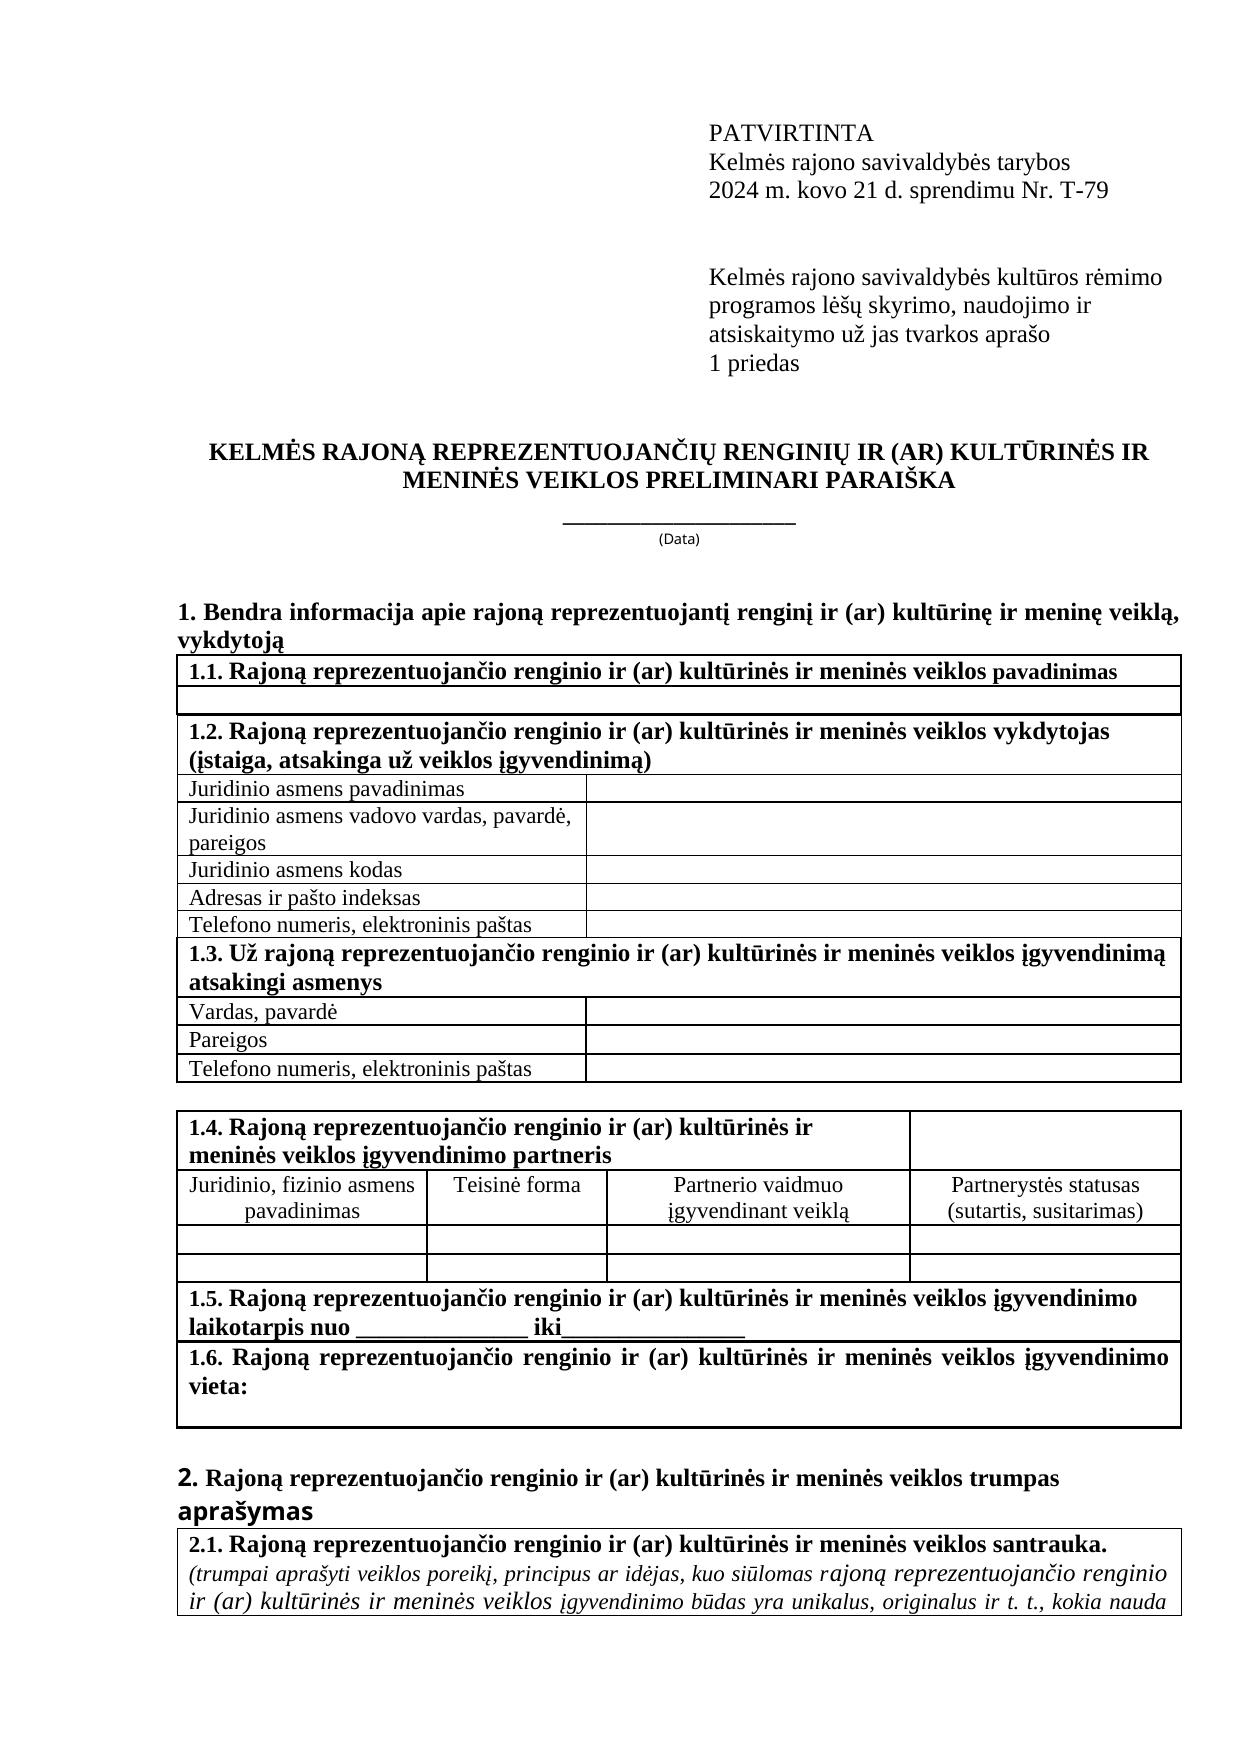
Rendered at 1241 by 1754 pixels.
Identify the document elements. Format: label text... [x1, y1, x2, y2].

table_cell Juridinio, fizinio asmens pavadinimas [178, 1171, 426, 1224]
table_cell [428, 1226, 606, 1252]
table_cell Partnerystės statusas (sutartis, susitarimas) [911, 1171, 1180, 1224]
text 2. Rajoną reprezentuojančio renginio ir (ar) kultūrinės ir meninės veiklos trumpas aprašymas [177, 1460, 1181, 1528]
table_cell [587, 856, 1181, 882]
table_cell Telefono numeris, elektroninis paštas [178, 1055, 585, 1081]
table_header [911, 1112, 1180, 1169]
table_cell Vardas, pavardė [178, 998, 585, 1024]
table_cell Juridinio asmens pavadinimas [178, 775, 586, 801]
table_cell Pareigos [178, 1026, 585, 1053]
text Kelmės rajono savivaldybės kultūros rėmimo [709, 262, 1181, 291]
table_cell [178, 1255, 426, 1281]
table_cell [608, 1255, 909, 1281]
table_cell [587, 998, 1180, 1024]
text 1. Bendra informacija apie rajoną reprezentuojantį renginį ir (ar) kultūrinę ir meninę veiklą, vykdytoją [177, 597, 1181, 654]
text 2024 m. kovo 21 d. sprendimu Nr. T-79 [709, 176, 1181, 204]
table_cell 1.5. Rajoną reprezentuojančio renginio ir (ar) kultūrinės ir meninės veiklos įgyvendinimo laikotarpis nuo _______________ iki________________ [178, 1283, 1180, 1340]
table_cell [587, 911, 1181, 937]
table_header 1.4. Rajoną reprezentuojančio renginio ir (ar) kultūrinės ir meninės veiklos įgyvendinimo partneris [178, 1112, 909, 1169]
table_cell [587, 884, 1181, 910]
table_cell Telefono numeris, elektroninis paštas [178, 911, 586, 937]
text PATVIRTINTA [709, 118, 1181, 147]
table_cell 1.6. Rajoną reprezentuojančio renginio ir (ar) kultūrinės ir meninės veiklos įgyvendinimo vieta: [178, 1343, 1180, 1426]
table_cell [587, 1055, 1180, 1081]
table_cell 1.3. Už rajoną reprezentuojančio renginio ir (ar) kultūrinės ir meninės veiklos įgyvendinimą atsakingi asmenys [178, 938, 1180, 996]
table_cell Juridinio asmens vadovo vardas, pavardė, pareigos [178, 803, 586, 855]
table_cell [587, 775, 1181, 801]
table_cell Partnerio vaidmuo įgyvendinant veiklą [608, 1171, 909, 1224]
text programos lėšų skyrimo, naudojimo ir atsiskaitymo už jas tvarkos aprašo [709, 291, 1181, 348]
table_cell Juridinio asmens kodas [178, 856, 586, 882]
table_cell [587, 803, 1181, 855]
table_cell Teisinė forma [428, 1171, 606, 1224]
text (Data) [177, 528, 1181, 562]
table_cell [178, 1226, 426, 1252]
text Kelmės rajono savivaldybės tarybos [709, 147, 1181, 176]
table_header 1.1. Rajoną reprezentuojančio renginio ir (ar) kultūrinės ir meninės veiklos pavadinimas [178, 656, 1180, 685]
text KELMĖS RAJONĄ REPREZENTUOJANČIŲ RENGINIŲ IR (AR) KULTŪRINĖS IR MENINĖS VEIKLOS PRELIMINARI PARAIŠKA [177, 437, 1181, 494]
text 1 priedas [709, 348, 1181, 377]
table_cell [428, 1255, 606, 1281]
table_cell Adresas ir pašto indeksas [178, 884, 586, 910]
table_header 1.2. Rajoną reprezentuojančio renginio ir (ar) kultūrinės ir meninės veiklos vykdytojas (įstaiga, atsakinga už veiklos įgyvendinimą) [178, 716, 1181, 774]
table_cell [608, 1226, 909, 1252]
text _____________________ [177, 494, 1181, 528]
table_cell [178, 687, 1180, 713]
table_cell [911, 1226, 1180, 1252]
table_cell [911, 1255, 1180, 1281]
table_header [178, 1529, 1181, 1615]
table_cell [587, 1026, 1180, 1053]
